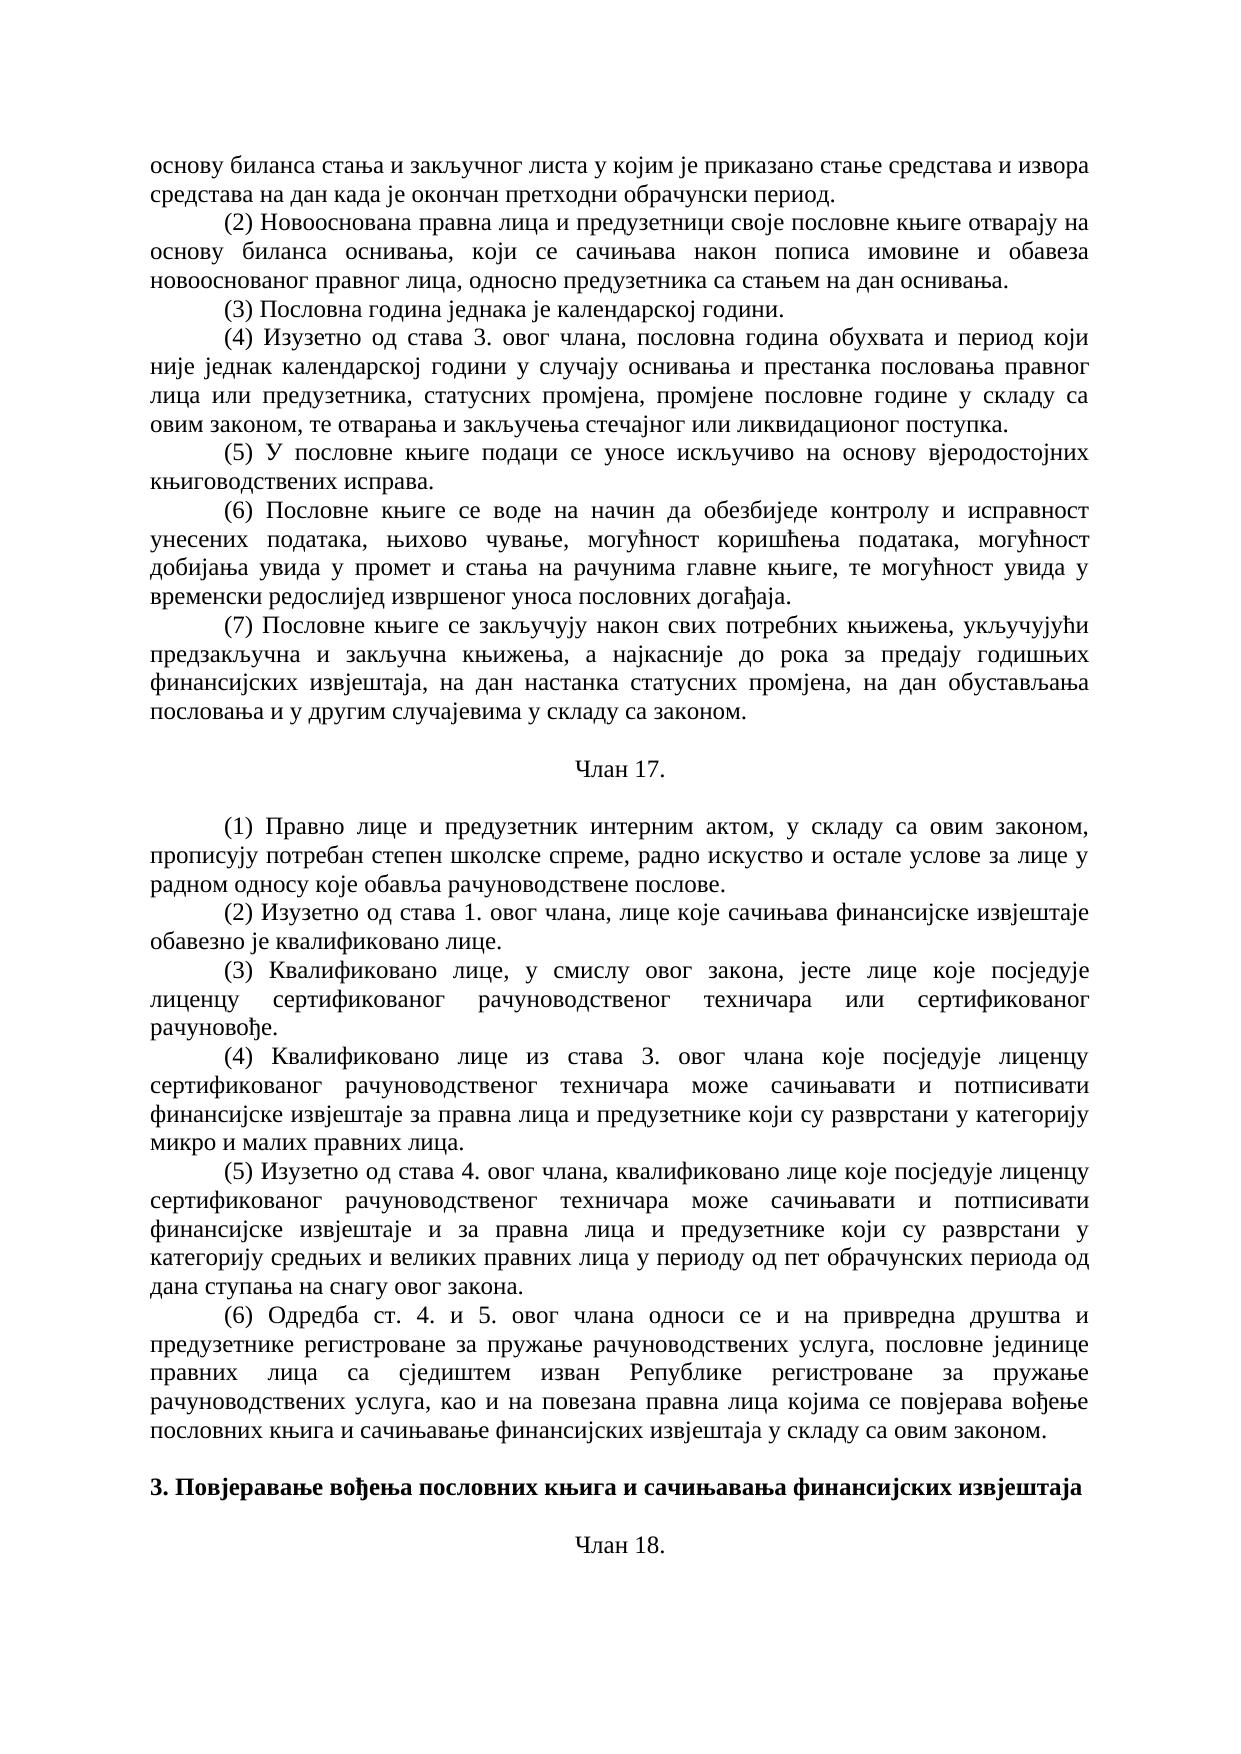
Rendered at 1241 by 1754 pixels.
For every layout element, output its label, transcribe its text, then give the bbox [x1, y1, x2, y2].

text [150, 150, 1090, 207]
text (2) Новооснована правна лица и предузетници своје пословне књиге отварају на основу биланса оснивања, који се сачињава након пописа имовине и обавеза новооснованог правног лица, односно предузетника са стањем на дан оснивања. [150, 207, 1090, 294]
text (5) Изузетно од става 4. овог члана, квалификовано лице које посједује лиценцу сертификованог рачуноводственог техничара може сачињавати и потписивати финансијске извјештаје и за правна лица и предузетнике који су разврстани у категорију средњих и великих правних лица у периоду од пет обрачунских периода од дана ступања на снагу овог закона. [150, 1156, 1090, 1300]
text (7) Пословне књиге се закључују након свих потребних књижења, укључујући предзакључна и закључна књижења, а најкасније до рока за предају годишњих финансијских извјештаја, на дан настанка статусних промјена, на дан обустављања пословања и у другим случајевима у складу са законом. [150, 610, 1090, 725]
list Члан 18. [150, 1530, 1090, 1559]
text (5) У пословне књиге подаци се уносе искључиво на основу вјеродостојних књиговодствених исправа. [150, 437, 1090, 495]
text 3. Повјеравање вођења пословних књига и сачињавања финансијских извјештаја [150, 1472, 1090, 1501]
text (1) Правно лице и предузетник интерним актом, у складу са овим законом, прописују потребан степен школске спреме, радно искуство и остале услове за лице у радном односу које обавља рачуноводствене послове. [150, 811, 1090, 897]
text (6) Пословне књиге се воде на начин да обезбиједе контролу и исправност унесених података, њихово чување, могућност коришћења података, могућност добијања увида у промет и стања на рачунима главне књиге, те могућност увида у временски редослијед извршеног уноса пословних догађаја. [150, 495, 1090, 610]
text (4) Квалификовано лице из става 3. овог члана које посједује лиценцу сертификованог рачуноводственог техничара може сачињавати и потписивати финансијске извјештаје за правна лица и предузетнике који су разврстани у категорију микро и малих правних лица. [150, 1041, 1090, 1156]
text (4) Изузетно од става 3. овог члана, пословна година обухвата и период који није једнак календарској години у случају оснивања и престанка пословања правног лица или предузетника, статусних промјена, промјене пословне године у складу са овим законом, те отварања и закључења стечајног или ликвидационог поступка. [150, 322, 1090, 437]
text (2) Изузетно од става 1. овог члана, лице које сачињава финансијске извјештаје обавезно је квалификовано лице. [150, 897, 1090, 955]
text Члан 17. [150, 754, 1090, 782]
text (3) Пословна година једнака је календарској години. [150, 294, 1090, 322]
text (6) Одредба ст. 4. и 5. овог члана односи се и на привредна друштва и предузетнике регистроване за пружање рачуноводствених услуга, пословне јединице правних лица са сједиштем изван Републике регистроване за пружање рачуноводствених услуга, као и на повезана правна лица којима се повјерава вођење пословних књига и сачињавање финансијских извјештаја у складу са овим законом. [150, 1300, 1090, 1444]
text (3) Квалификовано лице, у смислу овог закона, јесте лице које посједује лиценцу сертификованог рачуноводственог техничара или сертификованог рачуновође. [150, 955, 1090, 1041]
